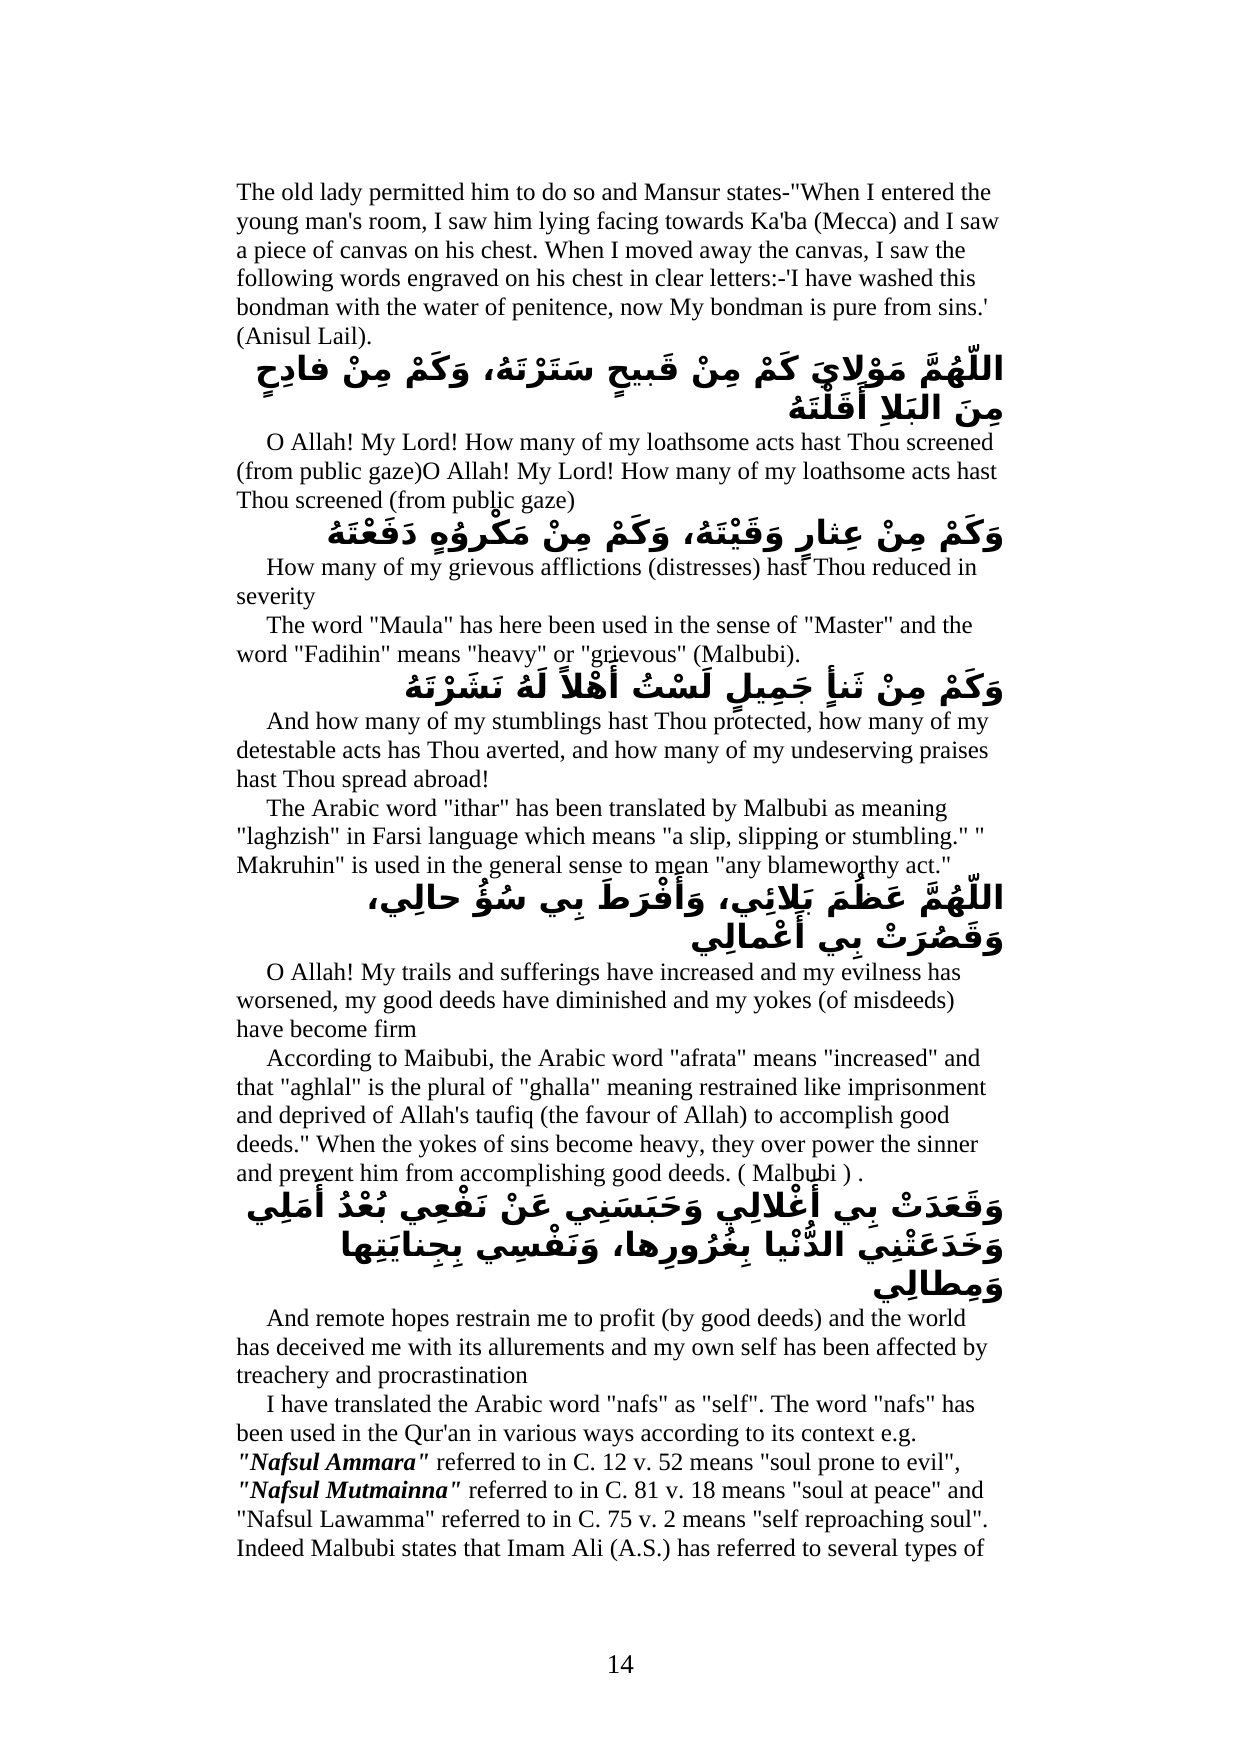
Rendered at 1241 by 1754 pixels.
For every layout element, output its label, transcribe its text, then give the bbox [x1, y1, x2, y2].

text How many of my grievous afflictions (distresses) hast Thou reduced in severity [236, 552, 1004, 610]
text O Allah! My trails and sufferings have increased and my evilness has worsened, my good deeds have diminished and my yokes (of misdeeds) have become firm [236, 957, 1004, 1043]
text The word "Maula" has here been used in the sense of "Master" and the word "Fadihin" means "heavy" or "grievous" (Malbubi). [236, 610, 1004, 667]
text I have translated the Arabic word "nafs" as "self". The word "nafs" has been used in the Qur'an in various ways according to its context e.g. [236, 1389, 1004, 1447]
text The Arabic word "ithar" has been translated by Malbubi as meaning "laghzish" in Farsi language which means "a slip, slipping or stumbling." " Makruhin" is used in the general sense to mean "any blameworthy act." [236, 793, 1004, 879]
text وَقَعَدَتْ بِي أَغْلالِي وَحَبَسَنِي عَنْ نَفْعِي بُعْدُ أَمَلِي وَخَدَعَتْنِي الدُّنْيا بِغُرُورِها، وَنَفْسِي بِجِنايَتِها وَمِطالِي [236, 1187, 1004, 1303]
text And how many of my stumblings hast Thou protected, how many of my detestable acts has Thou averted, and how many of my undeserving praises hast Thou spread abroad! [236, 706, 1004, 793]
text اللّهُمَّ عَظُمَ بَلائِي، وَأَفْرَطَ بِي سُؤُ حالِي، وَقَصُرَتْ بِي أَعْمالِي [236, 879, 1004, 957]
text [236, 177, 1004, 350]
text وَكَمْ مِنْ عِثارٍ وَقَيْتَهُ، وَكَمْ مِنْ مَكْروُهٍ دَفَعْتَهُ [236, 514, 1004, 552]
text اللّهُمَّ مَوْلايَ كَمْ مِنْ قَبيحٍ سَتَرْتَهُ، وَكَمْ مِنْ فادِحٍ مِنَ البَلاِ أَقَلْتَهُ [236, 350, 1004, 427]
text And remote hopes restrain me to profit (by good deeds) and the world has deceived me with its allurements and my own self has been affected by treachery and procrastination [236, 1303, 1004, 1389]
text According to Maibubi, the Arabic word "afrata" means "increased" and that "aghlal" is the plural of "ghalla" meaning restrained like imprisonment and deprived of Allah's taufiq (the favour of Allah) to accomplish good deeds." When the yokes of sins become heavy, they over power the sinner and prevent him from accomplishing good deeds. ( Malbubi ) . [236, 1043, 1004, 1187]
text وَكَمْ مِنْ ثَنأٍ جَمِيلٍ لَسْتُ أَهْلاً لَهُ نَشَرْتَهُ [236, 667, 1004, 706]
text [236, 1447, 1004, 1562]
text O Allah! My Lord! How many of my loathsome acts hast Thou screened (from public gaze)O Allah! My Lord! How many of my loathsome acts hast Thou screened (from public gaze) [236, 427, 1004, 514]
